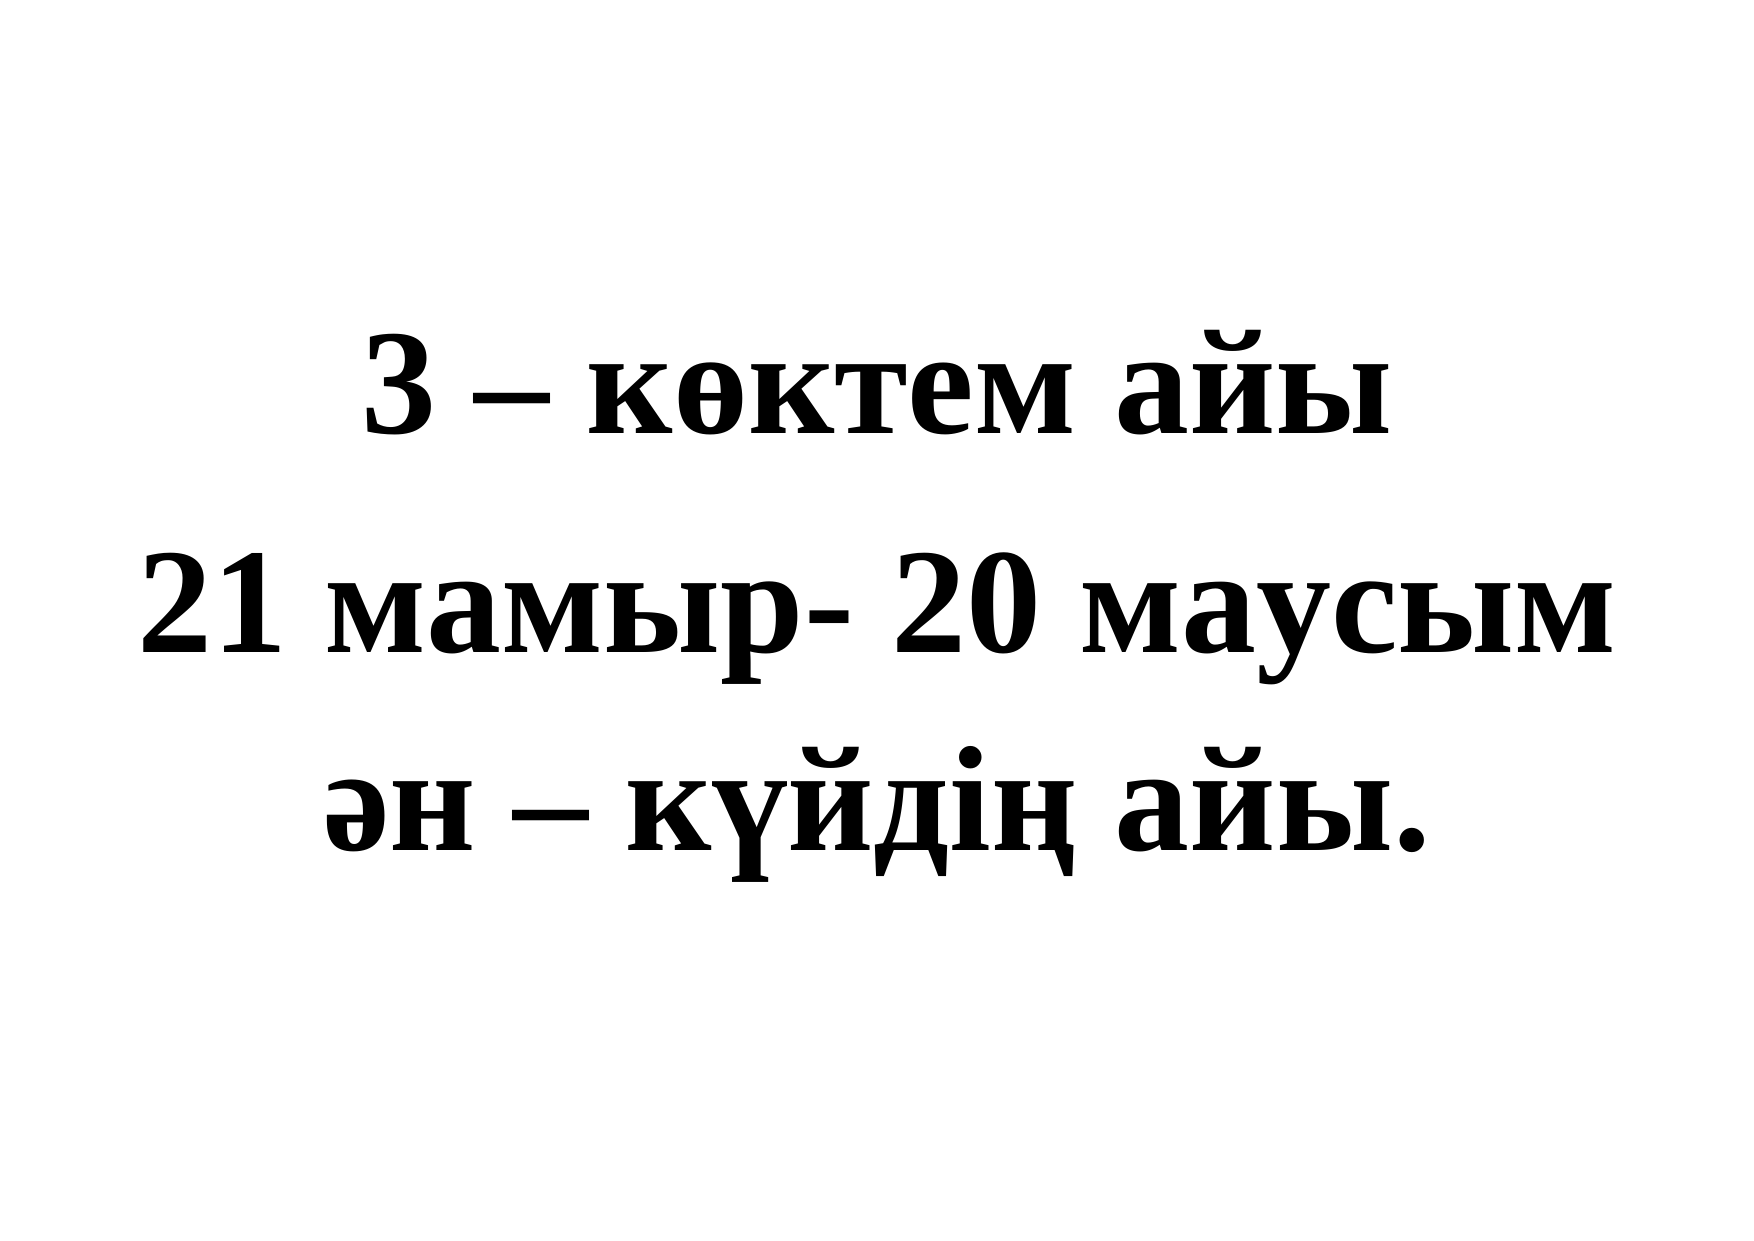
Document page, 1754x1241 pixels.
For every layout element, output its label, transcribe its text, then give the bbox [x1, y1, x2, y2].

text 21 мамыр- 20 маусым ән – күйдің айы. [118, 512, 1636, 883]
text 3 – көктем айы [118, 293, 1636, 466]
